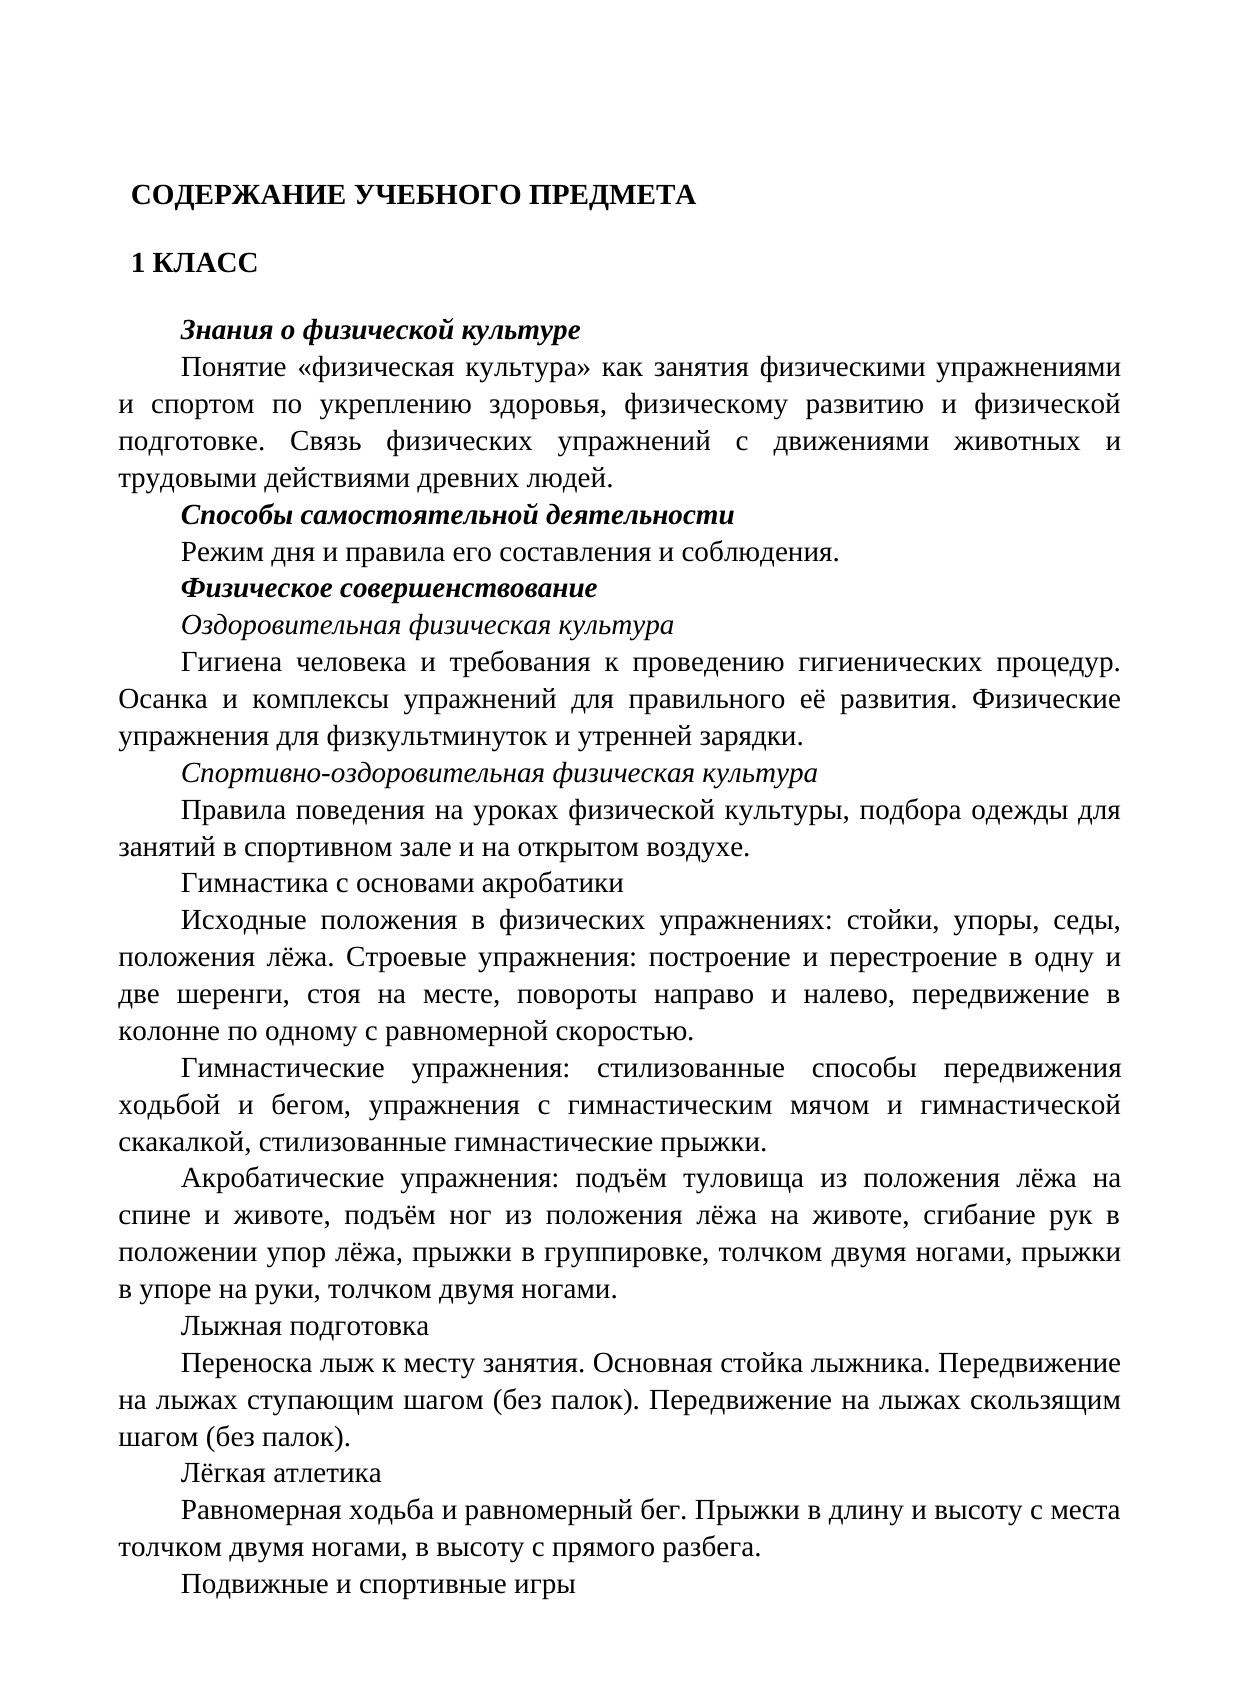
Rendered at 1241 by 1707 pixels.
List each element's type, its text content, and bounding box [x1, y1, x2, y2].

text Правила поведения на уроках физической культуры, подбора одежды для занятий в спортивном зале и на открытом воздухе. [118, 792, 1122, 862]
text Равномерная ходьба и равномерный бег. Прыжки в длину и высоту с места толчком двумя ногами, в высоту с прямого разбега. [118, 1492, 1122, 1563]
text Спортивно-оздоровительная физическая культура [118, 755, 1122, 788]
text Знания о физической культуре [118, 312, 1122, 346]
text Способы самостоятельной деятельности [118, 497, 1122, 530]
text Оздоровительная физическая культура [118, 607, 1122, 641]
text Физическое совершенствование [118, 571, 1122, 604]
text Гимнастика с основами акробатики [118, 866, 1122, 899]
text Исходные положения в физических упражнениях: стойки, упоры, седы, положения лёжа. Строевые упражнения: построение и перестроение в одну и две шеренги, стоя на месте, повороты направо и налево, передвижение в колонне по одному с равномерной скоростью. [118, 902, 1122, 1047]
text Лёгкая атлетика [118, 1456, 1122, 1489]
text Гигиена человека и требования к проведению гигиенических процедур. Осанка и комплексы упражнений для правильного её развития. Физические упражнения для физкультминуток и утренней зарядки. [118, 644, 1122, 752]
text Режим дня и правила его составления и соблюдения. [118, 534, 1122, 567]
text Лыжная подготовка [118, 1308, 1122, 1342]
text Переноска лыж к месту занятия. Основная стойка лыжника. Передвижение на лыжах ступающим шагом (без палок). Передвижение на лыжах скользящим шагом (без палок). [118, 1345, 1122, 1452]
text Подвижные и спортивные игры [118, 1566, 1122, 1600]
text СОДЕРЖАНИЕ УЧЕБНОГО ПРЕДМЕТА [131, 177, 1122, 211]
text Понятие «физическая культура» как занятия физическими упражнениями и спортом по укреплению здоровья, физическому развитию и физической подготовке. Связь физических упражнений с движениями животных и трудовыми действиями древних людей. [118, 349, 1122, 493]
text Гимнастические упражнения: стилизованные способы передвижения ходьбой и бегом, упражнения с гимнастическим мячом и гимнастической скакалкой, стилизованные гимнастические прыжки. [118, 1050, 1122, 1157]
text 1 КЛАСС [131, 245, 1122, 278]
text Акробатические упражнения: подъём туловища из положения лёжа на спине и животе, подъём ног из положения лёжа на животе, сгибание рук в положении упор лёжа, прыжки в группировке, толчком двумя ногами, прыжки в упоре на руки, толчком двумя ногами. [118, 1161, 1122, 1305]
